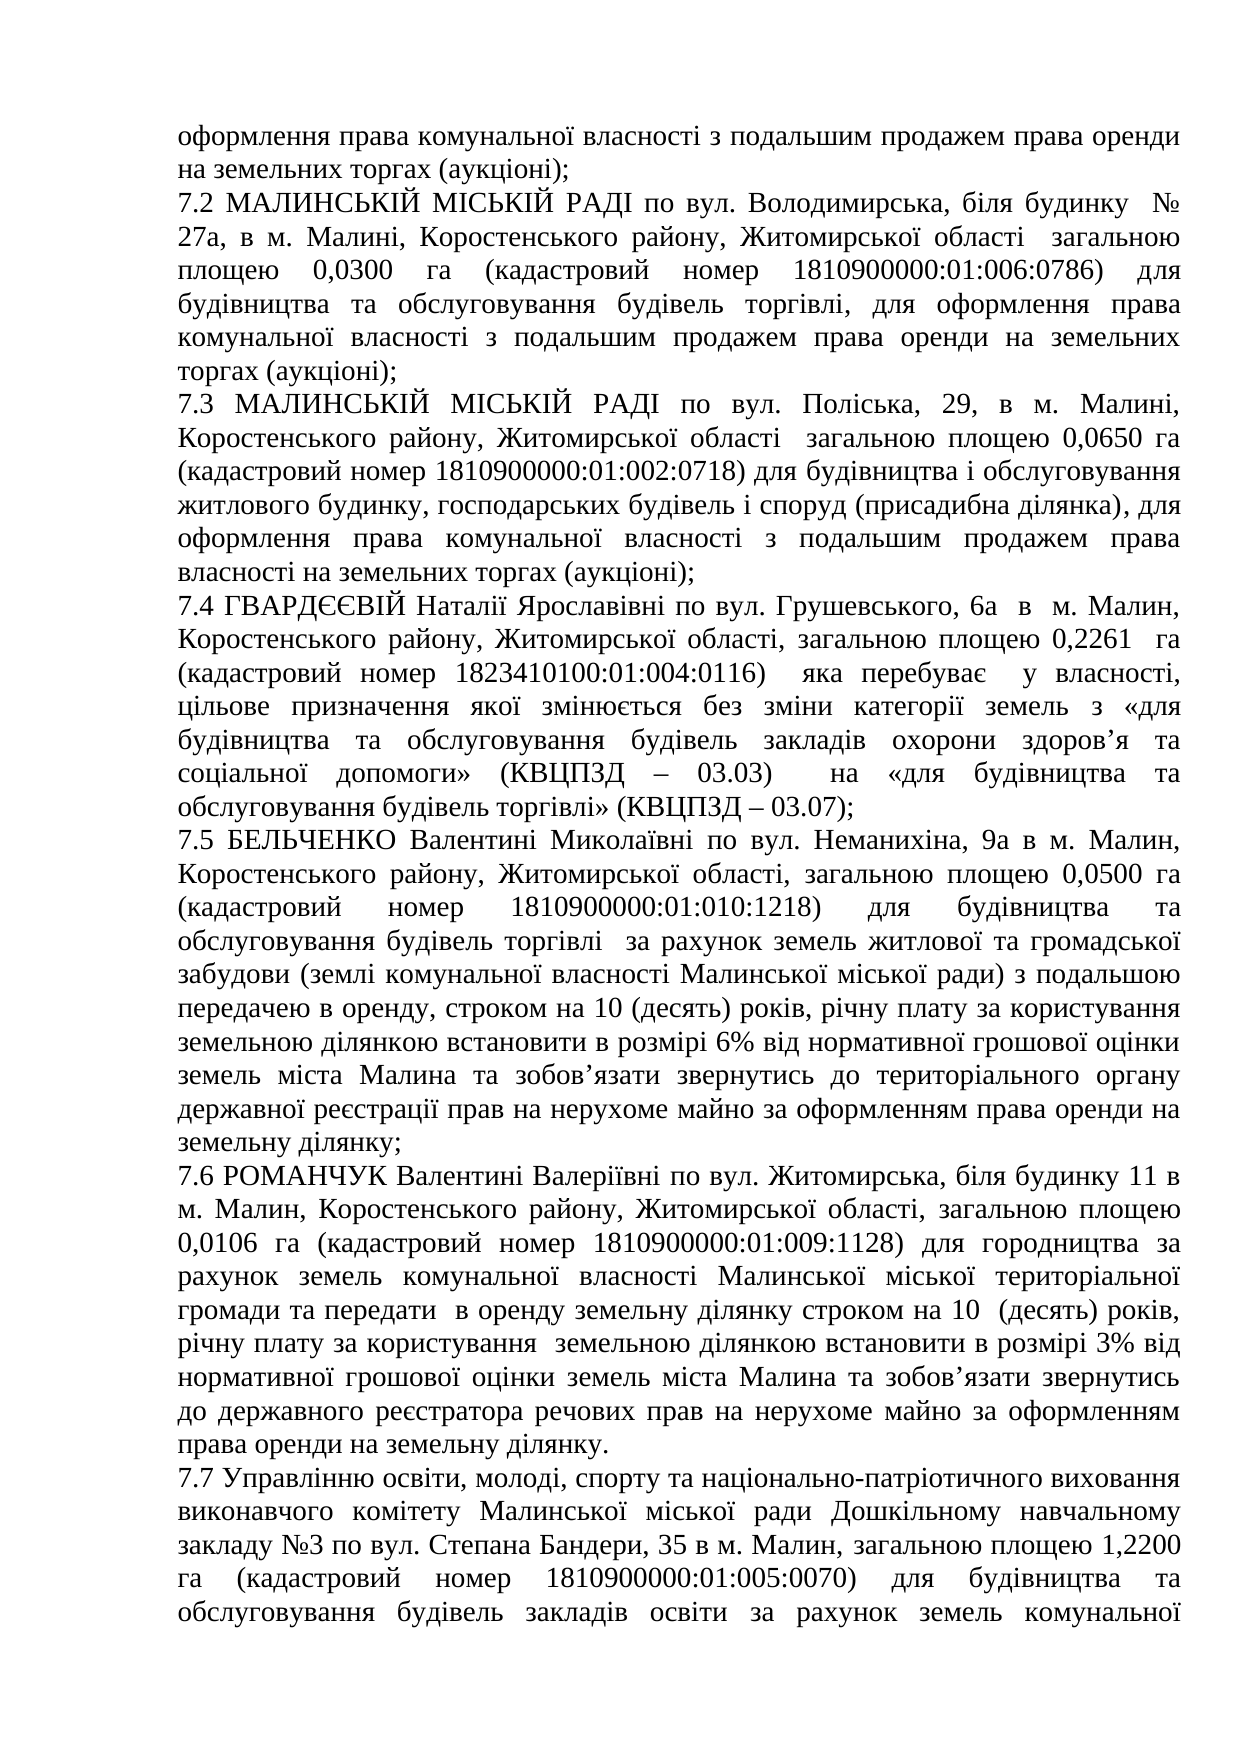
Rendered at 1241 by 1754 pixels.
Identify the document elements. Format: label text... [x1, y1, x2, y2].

text 7.3 МАЛИНСЬКІЙ МІСЬКІЙ РАДІ по вул. Поліська, 29, в м. Малині, Коростенського району, Житомирської області загальною площею 0,0650 га (кадастровий номер 1810900000:01:002:0718) для будівництва і обслуговування житлового будинку, господарських будівель і споруд (присадибна ділянка), для оформлення права комунальної власності з подальшим продажем права власності на земельних торгах (аукціоні); [177, 386, 1181, 588]
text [177, 118, 1181, 185]
text 7.2 МАЛИНСЬКІЙ МІСЬКІЙ РАДІ по вул. Володимирська, біля будинку № 27а, в м. Малині, Коростенського району, Житомирської області загальною площею 0,0300 га (кадастровий номер 1810900000:01:006:0786) для будівництва та обслуговування будівель торгівлі, для оформлення права комунальної власності з подальшим продажем права оренди на земельних торгах (аукціоні); [177, 185, 1181, 386]
text 7.6 РОМАНЧУК Валентині Валеріївні по вул. Житомирська, біля будинку 11 в м. Малин, Коростенського району, Житомирської області, загальною площею 0,0106 га (кадастровий номер 1810900000:01:009:1128) для городництва за рахунок земель комунальної власності Малинської міської територіальної громади та передати в оренду земельну ділянку строком на 10 (десять) років, річну плату за користування земельною ділянкою встановити в розмірі 3% від нормативної грошової оцінки земель міста Малина та зобов’язати звернутись до державного реєстратора речових прав на нерухоме майно за оформленням права оренди на земельну ділянку. [177, 1158, 1181, 1460]
text 7.5 БЕЛЬЧЕНКО Валентині Миколаївні по вул. Неманихіна, 9а в м. Малин, Коростенського району, Житомирської області, загальною площею 0,0500 га (кадастровий номер 1810900000:01:010:1218) для будівництва та обслуговування будівель торгівлі за рахунок земель житлової та громадської забудови (землі комунальної власності Малинської міської ради) з подальшою передачею в оренду, строком на 10 (десять) років, річну плату за користування земельною ділянкою встановити в розмірі 6% від нормативної грошової оцінки земель міста Малина та зобов’язати звернутись до територіального органу державної реєстрації прав на нерухоме майно за оформленням права оренди на земельну ділянку; [177, 822, 1181, 1158]
text 7.4 ГВАРДЄЄВІЙ Наталії Ярославівні по вул. Грушевського, 6а в м. Малин, Коростенського району, Житомирської області, загальною площею 0,2261 га (кадастровий номер 1823410100:01:004:0116) яка перебуває у власності, цільове призначення якої змінюється без зміни категорії земель з «для будівництва та обслуговування будівель закладів охорони здоров’я та соціальної допомоги» (КВЦПЗД – 03.03) на «для будівництва та обслуговування будівель торгівлі» (КВЦПЗД – 03.07); [177, 588, 1181, 822]
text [177, 1460, 1181, 1627]
